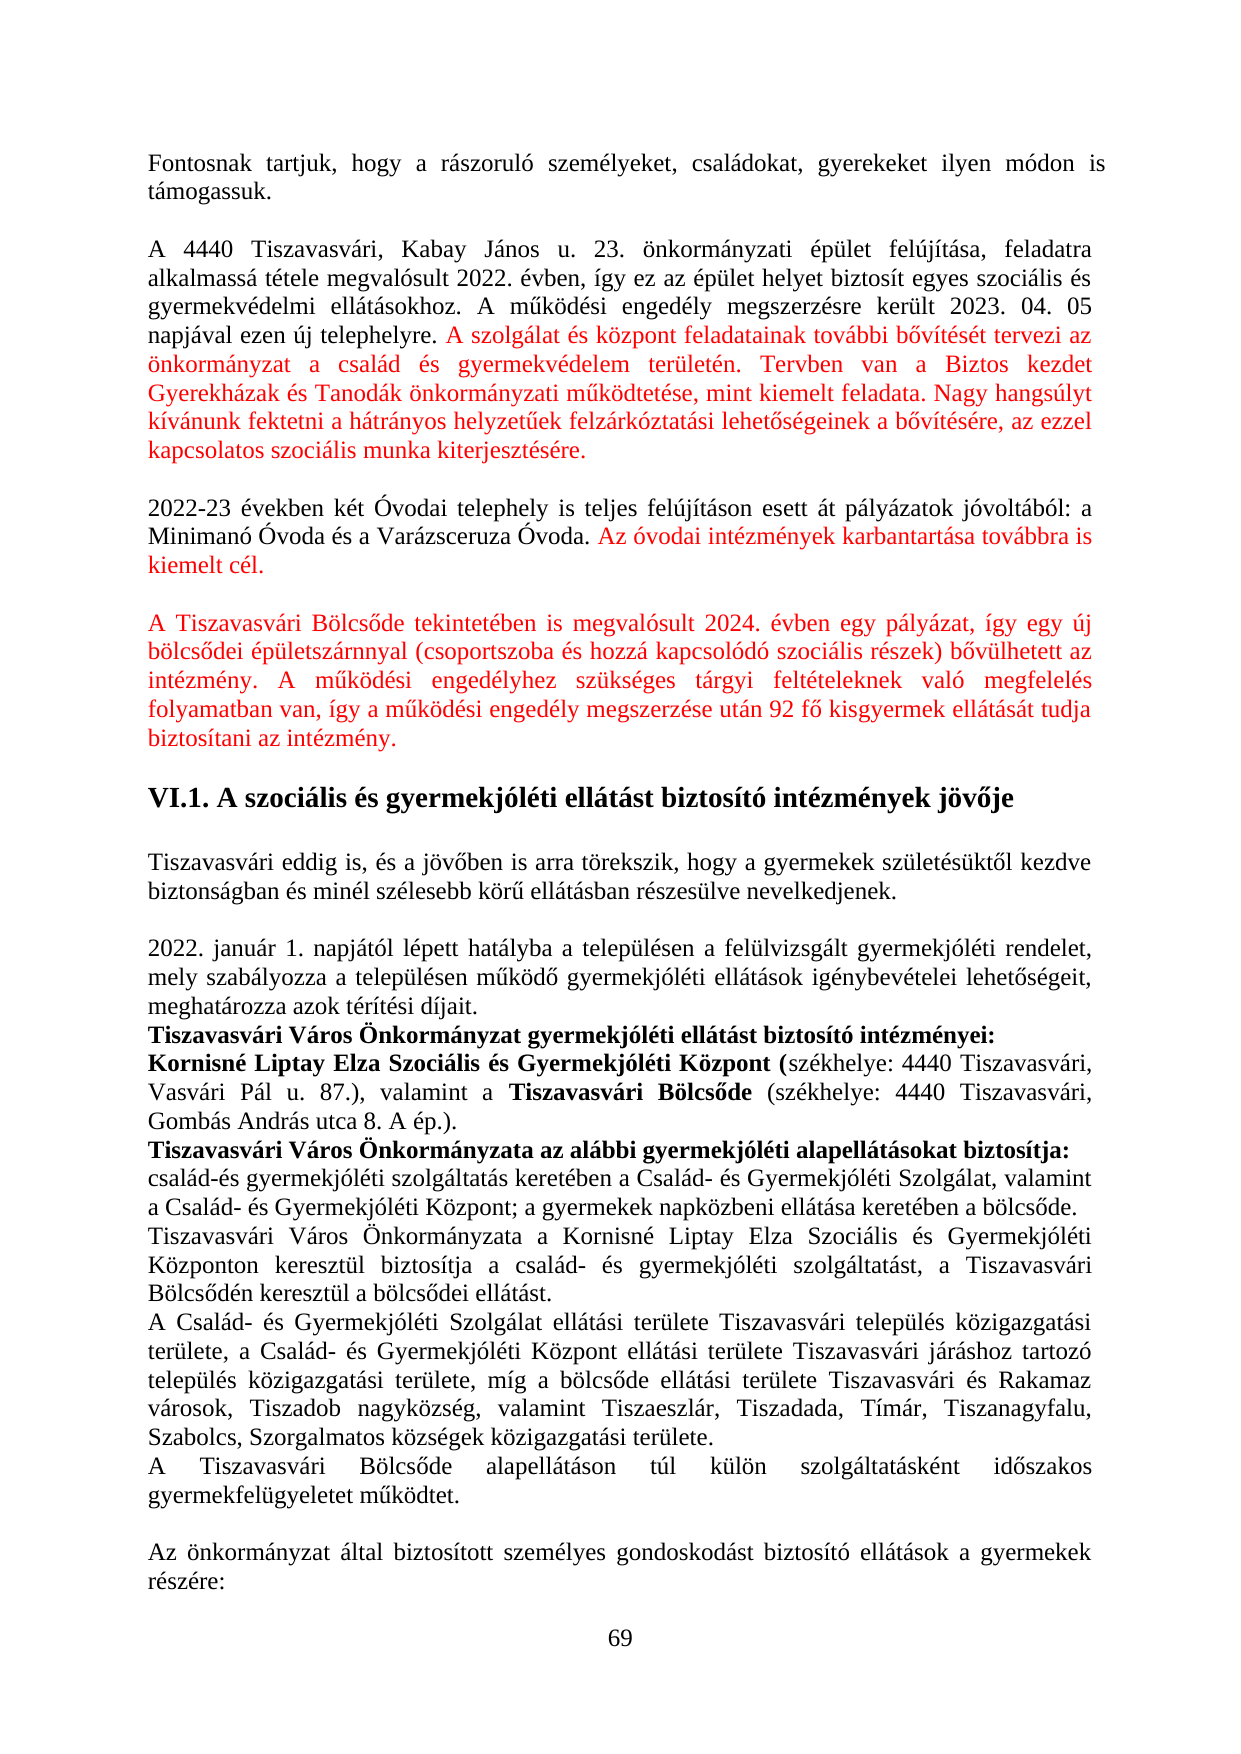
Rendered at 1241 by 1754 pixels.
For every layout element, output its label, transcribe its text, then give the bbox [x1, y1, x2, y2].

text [148, 148, 1106, 205]
text A Tiszavasvári Bölcsőde alapellátáson túl külön szolgáltatásként időszakos gyermekfelügyeletet működtet. [148, 1451, 1093, 1508]
text Tiszavasvári Város Önkormányzata az alábbi gyermekjóléti alapellátásokat biztosítja: [148, 1135, 1093, 1163]
text család-és gyermekjóléti szolgáltatás keretében a Család- és Gyermekjóléti Szolgálat, valamint a Család- és Gyermekjóléti Központ; a gyermekek napközbeni ellátása keretében a bölcsőde. [148, 1163, 1093, 1221]
text A 4440 Tiszavasvári, Kabay János u. 23. önkormányzati épület felújítása, feladatra alkalmassá tétele megvalósult 2022. évben, így ez az épület helyet biztosít egyes szociális és gyermekvédelmi ellátásokhoz. A működési engedély megszerzésre került 2023. 04. 05 napjával ezen új telephelyre. A szolgálat és központ feladatainak további bővítését tervezi az önkormányzat a család és gyermekvédelem területén. Tervben van a Biztos kezdet Gyerekházak és Tanodák önkormányzati működtetése, mint kiemelt feladata. Nagy hangsúlyt kívánunk fektetni a hátrányos helyzetűek felzárkóztatási lehetőségeinek a bővítésére, az ezzel kapcsolatos szociális munka kiterjesztésére. [148, 234, 1093, 464]
text Az önkormányzat által biztosított személyes gondoskodást biztosító ellátások a gyermekek részére: [148, 1537, 1093, 1595]
text VI.1. A szociális és gyermekjóléti ellátást biztosító intézmények jövője [148, 780, 1093, 814]
text Tiszavasvári Város Önkormányzata a Kornisné Liptay Elza Szociális és Gyermekjóléti Központon keresztül biztosítja a család- és gyermekjóléti szolgáltatást, a Tiszavasvári Bölcsődén keresztül a bölcsődei ellátást. [148, 1221, 1093, 1307]
text A Család- és Gyermekjóléti Szolgálat ellátási területe Tiszavasvári település közigazgatási területe, a Család- és Gyermekjóléti Központ ellátási területe Tiszavasvári járáshoz tartozó település közigazgatási területe, míg a bölcsőde ellátási területe Tiszavasvári és Rakamaz városok, Tiszadob nagyközség, valamint Tiszaeszlár, Tiszadada, Tímár, Tiszanagyfalu, Szabolcs, Szorgalmatos községek közigazgatási területe. [148, 1307, 1093, 1451]
text Kornisné Liptay Elza Szociális és Gyermekjóléti Központ (székhelye: 4440 Tiszavasvári, Vasvári Pál u. 87.), valamint a Tiszavasvári Bölcsőde (székhelye: 4440 Tiszavasvári, Gombás András utca 8. A ép.). [148, 1048, 1093, 1135]
text Tiszavasvári Város Önkormányzat gyermekjóléti ellátást biztosító intézményei: [148, 1020, 1093, 1048]
text 2022. január 1. napjától lépett hatályba a településen a felülvizsgált gyermekjóléti rendelet, mely szabályozza a településen működő gyermekjóléti ellátások igénybevételei lehetőségeit, meghatározza azok térítési díjait. [148, 933, 1093, 1020]
text A Tiszavasvári Bölcsőde tekintetében is megvalósult 2024. évben egy pályázat, így egy új bölcsődei épületszárnnyal (csoportszoba és hozzá kapcsolódó szociális részek) bővülhetett az intézmény. A működési engedélyhez szükséges tárgyi feltételeknek való megfelelés folyamatban van, így a működési engedély megszerzése után 92 fő kisgyermek ellátását tudja biztosítani az intézmény. [148, 608, 1093, 751]
text 2022-23 években két Óvodai telephely is teljes felújításon esett át pályázatok jóvoltából: a Minimanó Óvoda és a Varázsceruza Óvoda. Az óvodai intézmények karbantartása továbbra is kiemelt cél. [148, 493, 1093, 579]
text Tiszavasvári eddig is, és a jövőben is arra törekszik, hogy a gyermekek születésüktől kezdve biztonságban és minél szélesebb körű ellátásban részesülve nevelkedjenek. [148, 847, 1093, 905]
